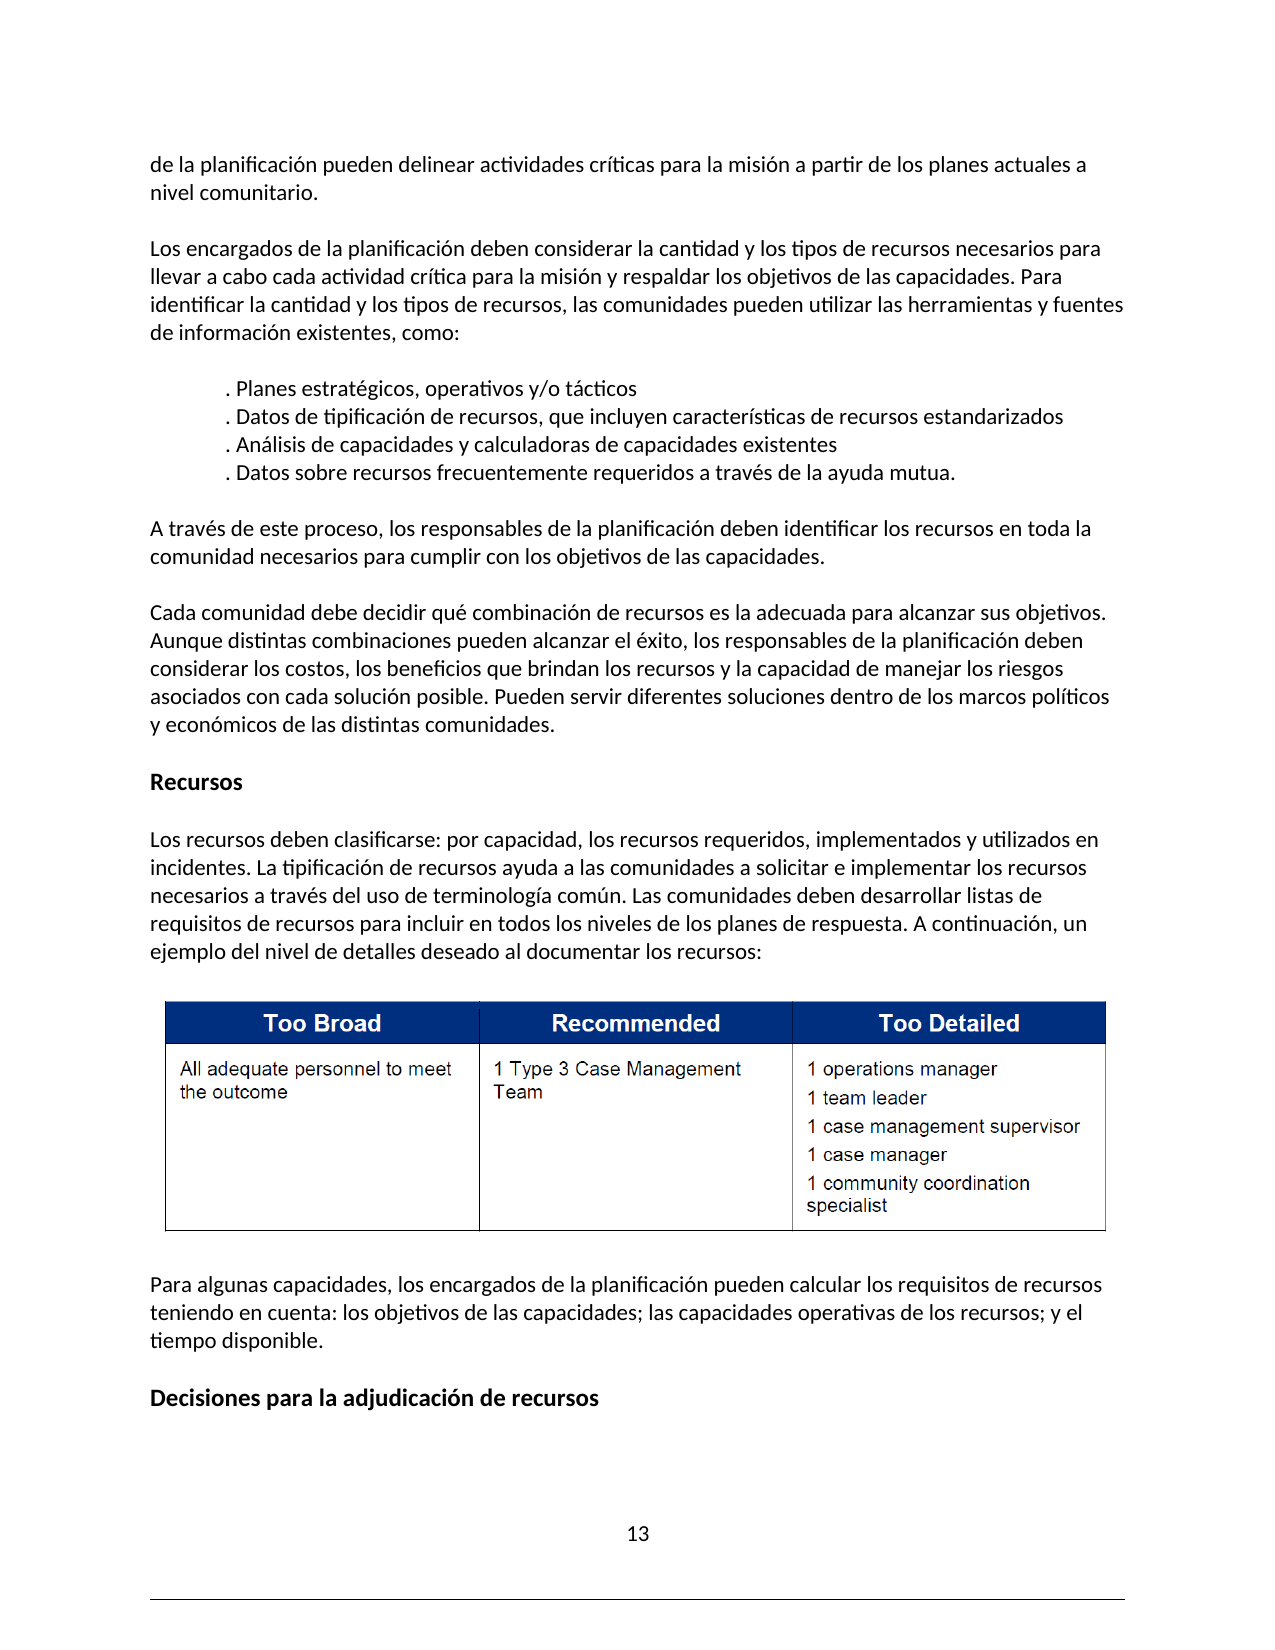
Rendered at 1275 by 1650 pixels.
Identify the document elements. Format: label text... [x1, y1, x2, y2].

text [150, 150, 1125, 206]
text Los recursos deben clasificarse: por capacidad, los recursos requeridos, implementados y utilizados en incidentes. La tipificación de recursos ayuda a las comunidades a solicitar e implementar los recursos necesarios a través del uso de terminología común. Las comunidades deben desarrollar listas de requisitos de recursos para incluir en todos los niveles de los planes de respuesta. A continuación, un ejemplo del nivel de detalles deseado al documentar los recursos: [150, 825, 1125, 965]
text . Datos de tipificación de recursos, que incluyen características de recursos estandarizados [225, 402, 1125, 430]
text A través de este proceso, los responsables de la planificación deben identificar los recursos en toda la comunidad necesarios para cumplir con los objetivos de las capacidades. [150, 514, 1125, 570]
text Para algunas capacidades, los encargados de la planificación pueden calcular los requisitos de recursos teniendo en cuenta: los objetivos de las capacidades; las capacidades operativas de los recursos; y el tiempo disponible. [150, 1270, 1125, 1354]
text Decisiones para la adjudicación de recursos [150, 1382, 1125, 1412]
text Recursos [150, 766, 1125, 797]
text Los encargados de la planificación deben considerar la cantidad y los tipos de recursos necesarios para llevar a cabo cada actividad crítica para la misión y respaldar los objetivos de las capacidades. Para identificar la cantidad y los tipos de recursos, las comunidades pueden utilizar las herramientas y fuentes de información existentes, como: [150, 234, 1125, 346]
text . Datos sobre recursos frecuentemente requeridos a través de la ayuda mutua. [225, 458, 1125, 486]
text . Análisis de capacidades y calculadoras de capacidades existentes [225, 430, 1125, 458]
text . Planes estratégicos, operativos y/o tácticos [225, 374, 1125, 402]
text Cada comunidad debe decidir qué combinación de recursos es la adecuada para alcanzar sus objetivos. Aunque distintas combinaciones pueden alcanzar el éxito, los responsables de la planificación deben considerar los costos, los beneficios que brindan los recursos y la capacidad de manejar los riesgos asociados con cada solución posible. Pueden servir diferentes soluciones dentro de los marcos políticos y económicos de las distintas comunidades. [150, 598, 1125, 738]
